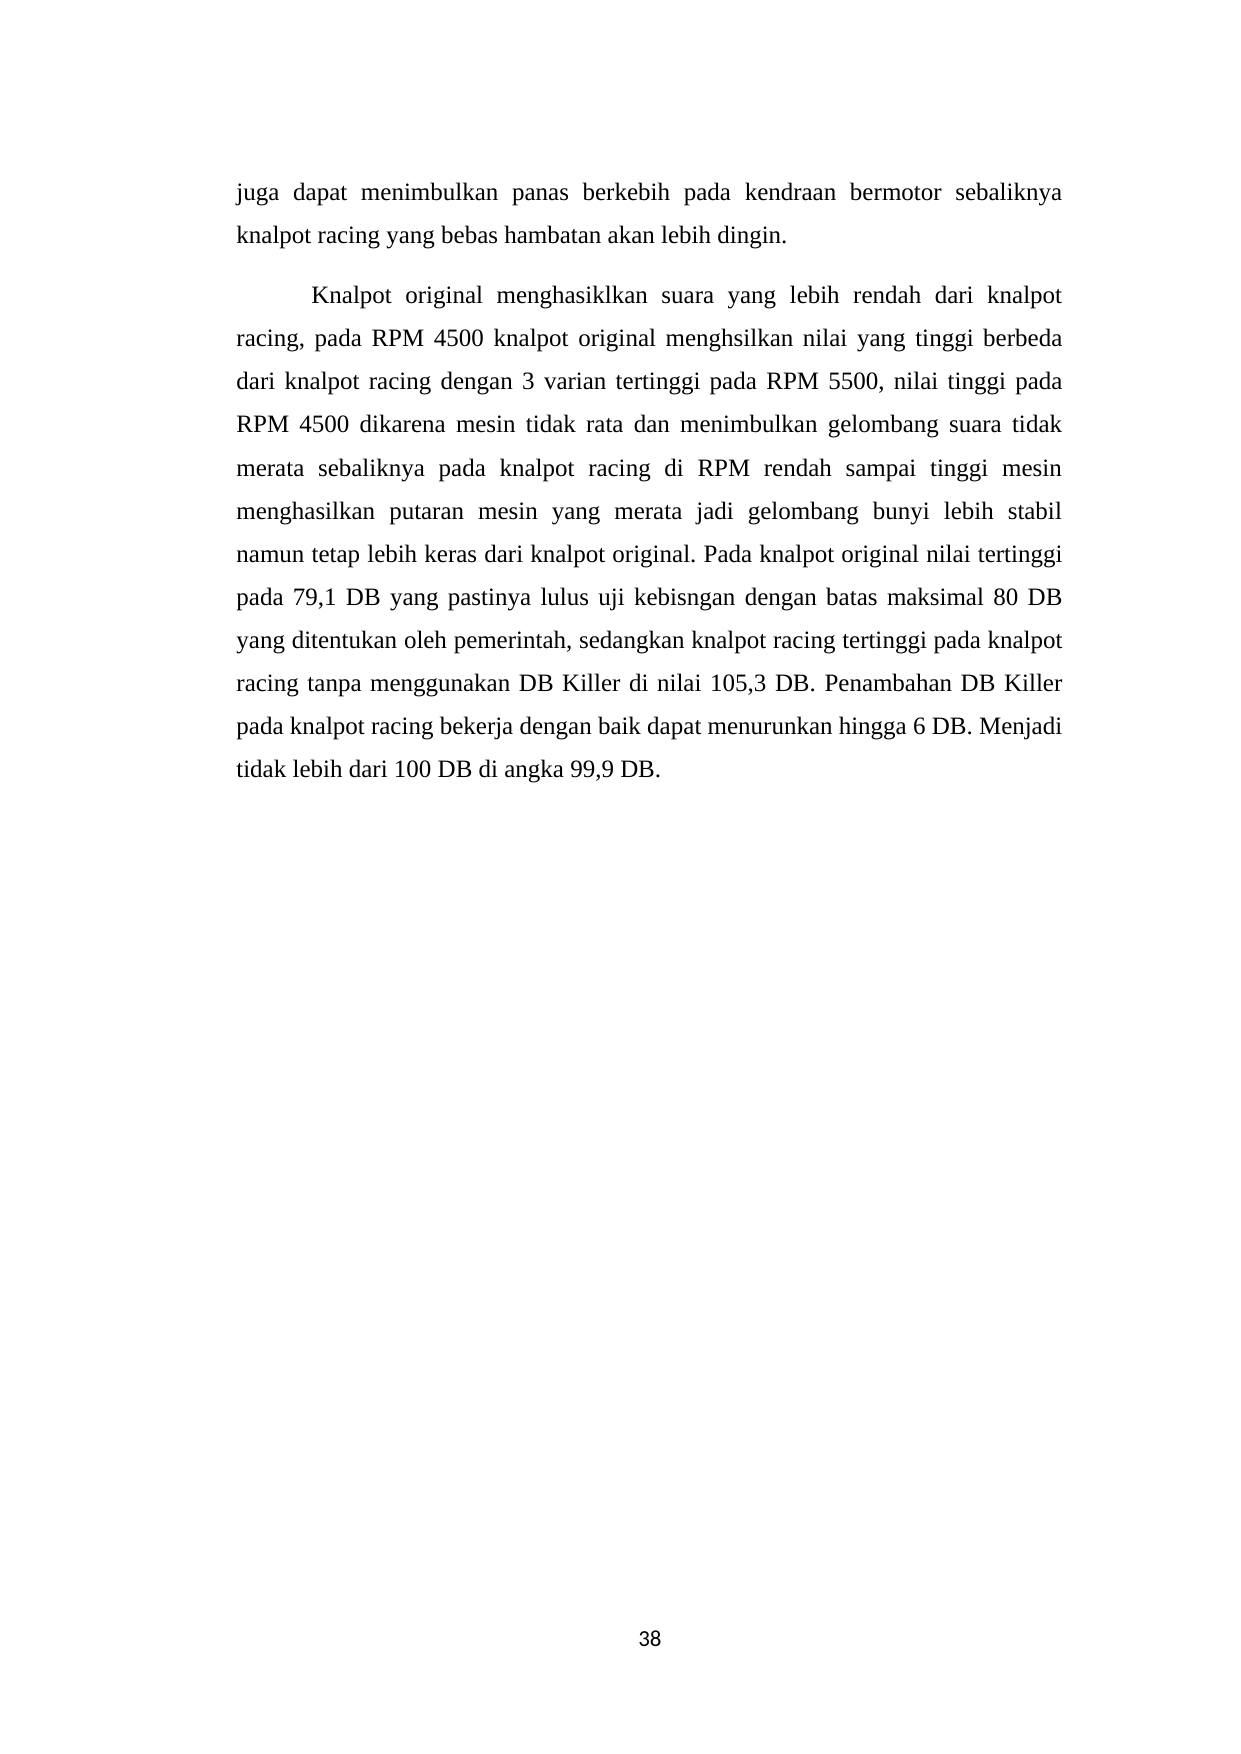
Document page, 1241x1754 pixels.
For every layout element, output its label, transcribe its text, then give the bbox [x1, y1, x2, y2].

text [236, 177, 1063, 249]
text Knalpot original menghasiklkan suara yang lebih rendah dari knalpot racing, pada RPM 4500 knalpot original menghsilkan nilai yang tinggi berbeda dari knalpot racing dengan 3 varian tertinggi pada RPM 5500, nilai tinggi pada RPM 4500 dikarena mesin tidak rata dan menimbulkan gelombang suara tidak merata sebaliknya pada knalpot racing di RPM rendah sampai tinggi mesin menghasilkan putaran mesin yang merata jadi gelombang bunyi lebih stabil namun tetap lebih keras dari knalpot original. Pada knalpot original nilai tertinggi pada 79,1 DB yang pastinya lulus uji kebisngan dengan batas maksimal 80 DB yang ditentukan oleh pemerintah, sedangkan knalpot racing tertinggi pada knalpot racing tanpa menggunakan DB Killer di nilai 105,3 DB. Penambahan DB Killer pada knalpot racing bekerja dengan baik dapat menurunkan hingga 6 DB. Menjadi tidak lebih dari 100 DB di angka 99,9 DB. [236, 280, 1063, 783]
